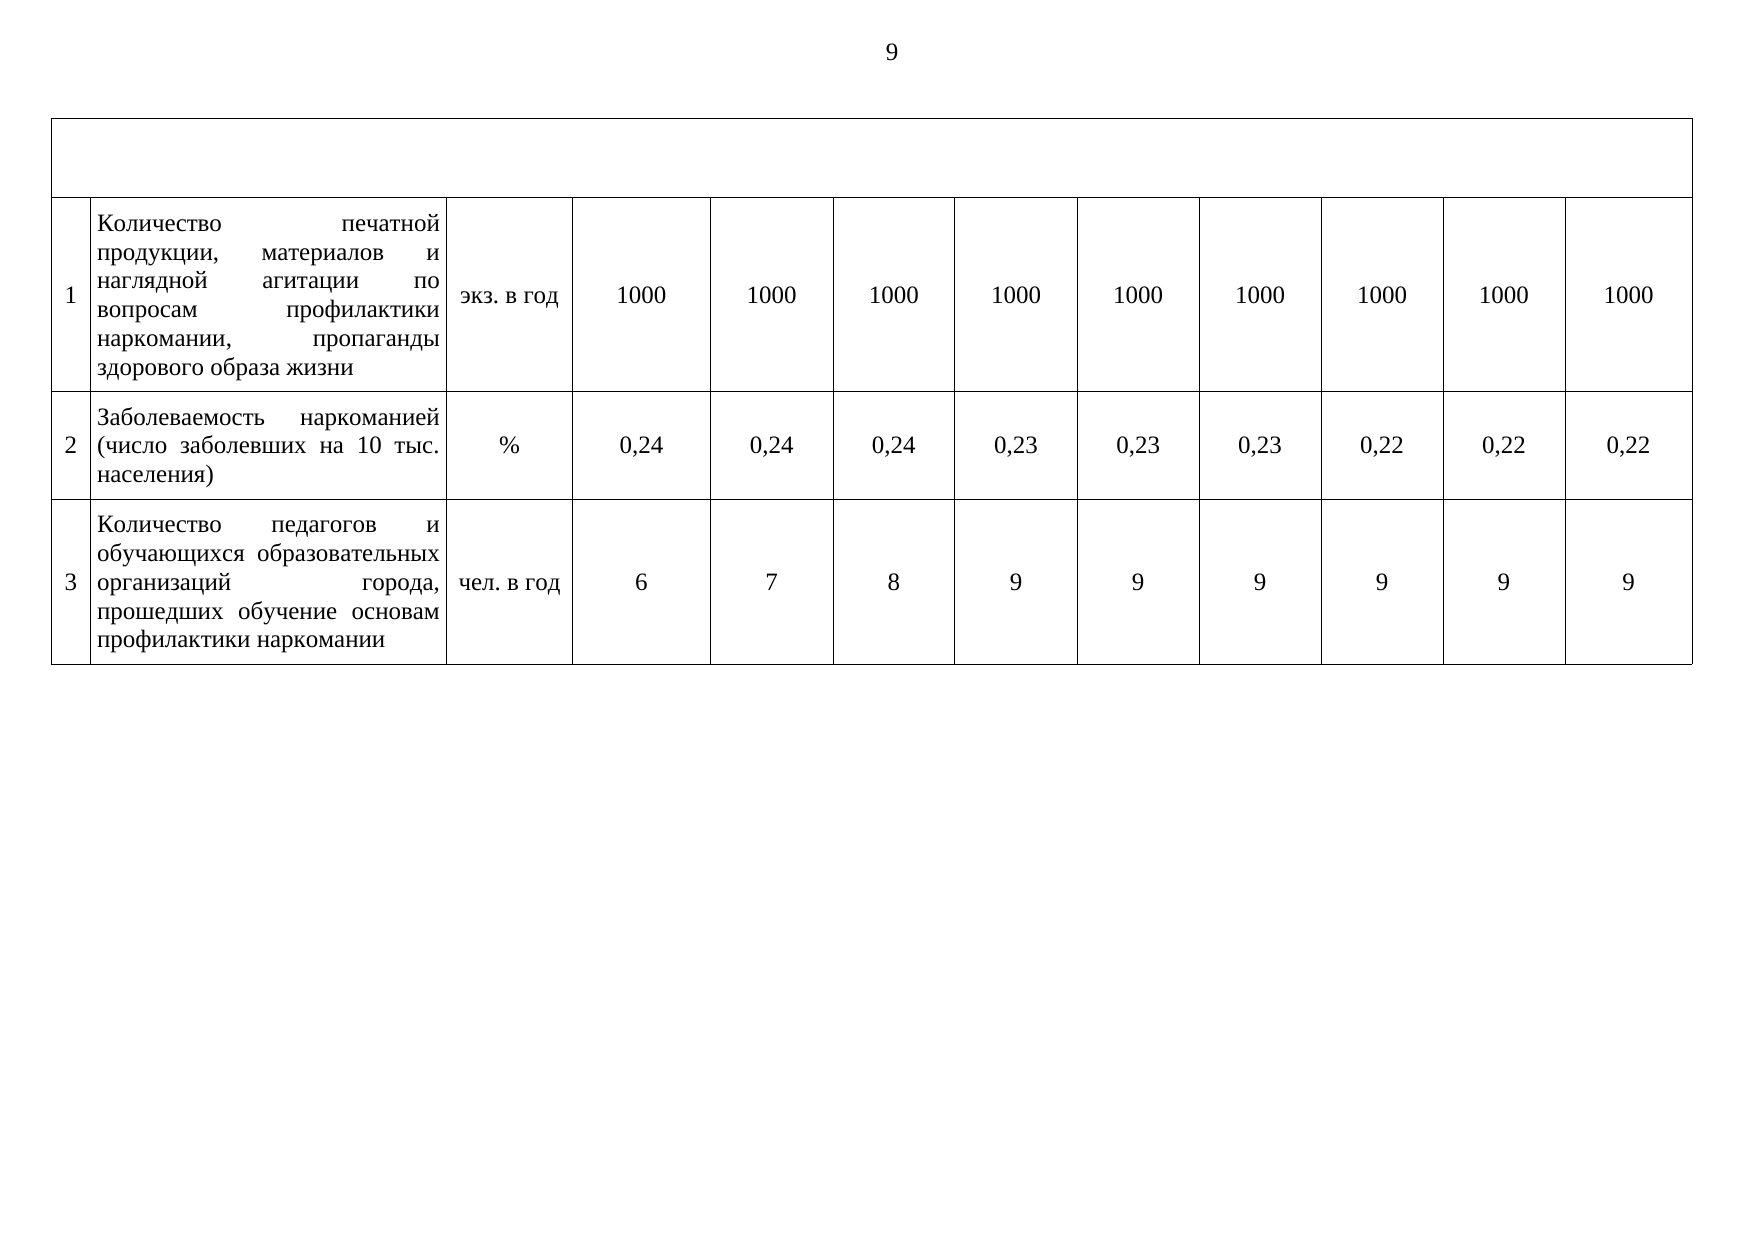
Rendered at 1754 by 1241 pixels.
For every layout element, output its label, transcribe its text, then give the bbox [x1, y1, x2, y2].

table_cell 1000 [834, 198, 954, 391]
table_cell 0,23 [955, 392, 1077, 499]
table_cell 1000 [573, 198, 710, 391]
table_cell 1000 [1200, 198, 1321, 391]
table_cell 2 [52, 392, 90, 499]
table_cell 9 [1322, 500, 1443, 664]
table_cell 0,22 [1322, 392, 1443, 499]
table_cell 0,22 [1566, 392, 1692, 499]
table_cell 1000 [1444, 198, 1565, 391]
table_cell 1000 [1566, 198, 1692, 391]
table_cell Заболеваемость наркоманией (число заболевших на 10 тыс. населения) [91, 392, 446, 499]
table_cell 3 [52, 500, 90, 664]
table_cell 9 [1444, 500, 1565, 664]
table_cell чел. в год [447, 500, 572, 664]
table_cell 9 [1078, 500, 1199, 664]
table_cell 6 [573, 500, 710, 664]
table_cell 1000 [711, 198, 833, 391]
table_cell 9 [1566, 500, 1692, 664]
table_cell 0,24 [711, 392, 833, 499]
table_cell экз. в год [447, 198, 572, 391]
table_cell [52, 119, 1692, 197]
table_cell % [447, 392, 572, 499]
table_cell 0,24 [573, 392, 710, 499]
table_cell 8 [834, 500, 954, 664]
table_cell 0,23 [1078, 392, 1199, 499]
table_cell 0,22 [1444, 392, 1565, 499]
table_cell 7 [711, 500, 833, 664]
table_cell Количество педагогов и обучающихся образовательных организаций города, прошедших обучение основам профилактики наркомании [91, 500, 446, 664]
table_cell Количество печатной продукции, материалов и наглядной агитации по вопросам профилактики наркомании, пропаганды здорового образа жизни [91, 198, 446, 391]
table_cell 9 [955, 500, 1077, 664]
table_cell 1000 [1322, 198, 1443, 391]
table_cell 1 [52, 198, 90, 391]
table_cell 0,23 [1200, 392, 1321, 499]
table_cell 1000 [955, 198, 1077, 391]
table_cell 0,24 [834, 392, 954, 499]
table_cell 1000 [1078, 198, 1199, 391]
table_cell 9 [1200, 500, 1321, 664]
